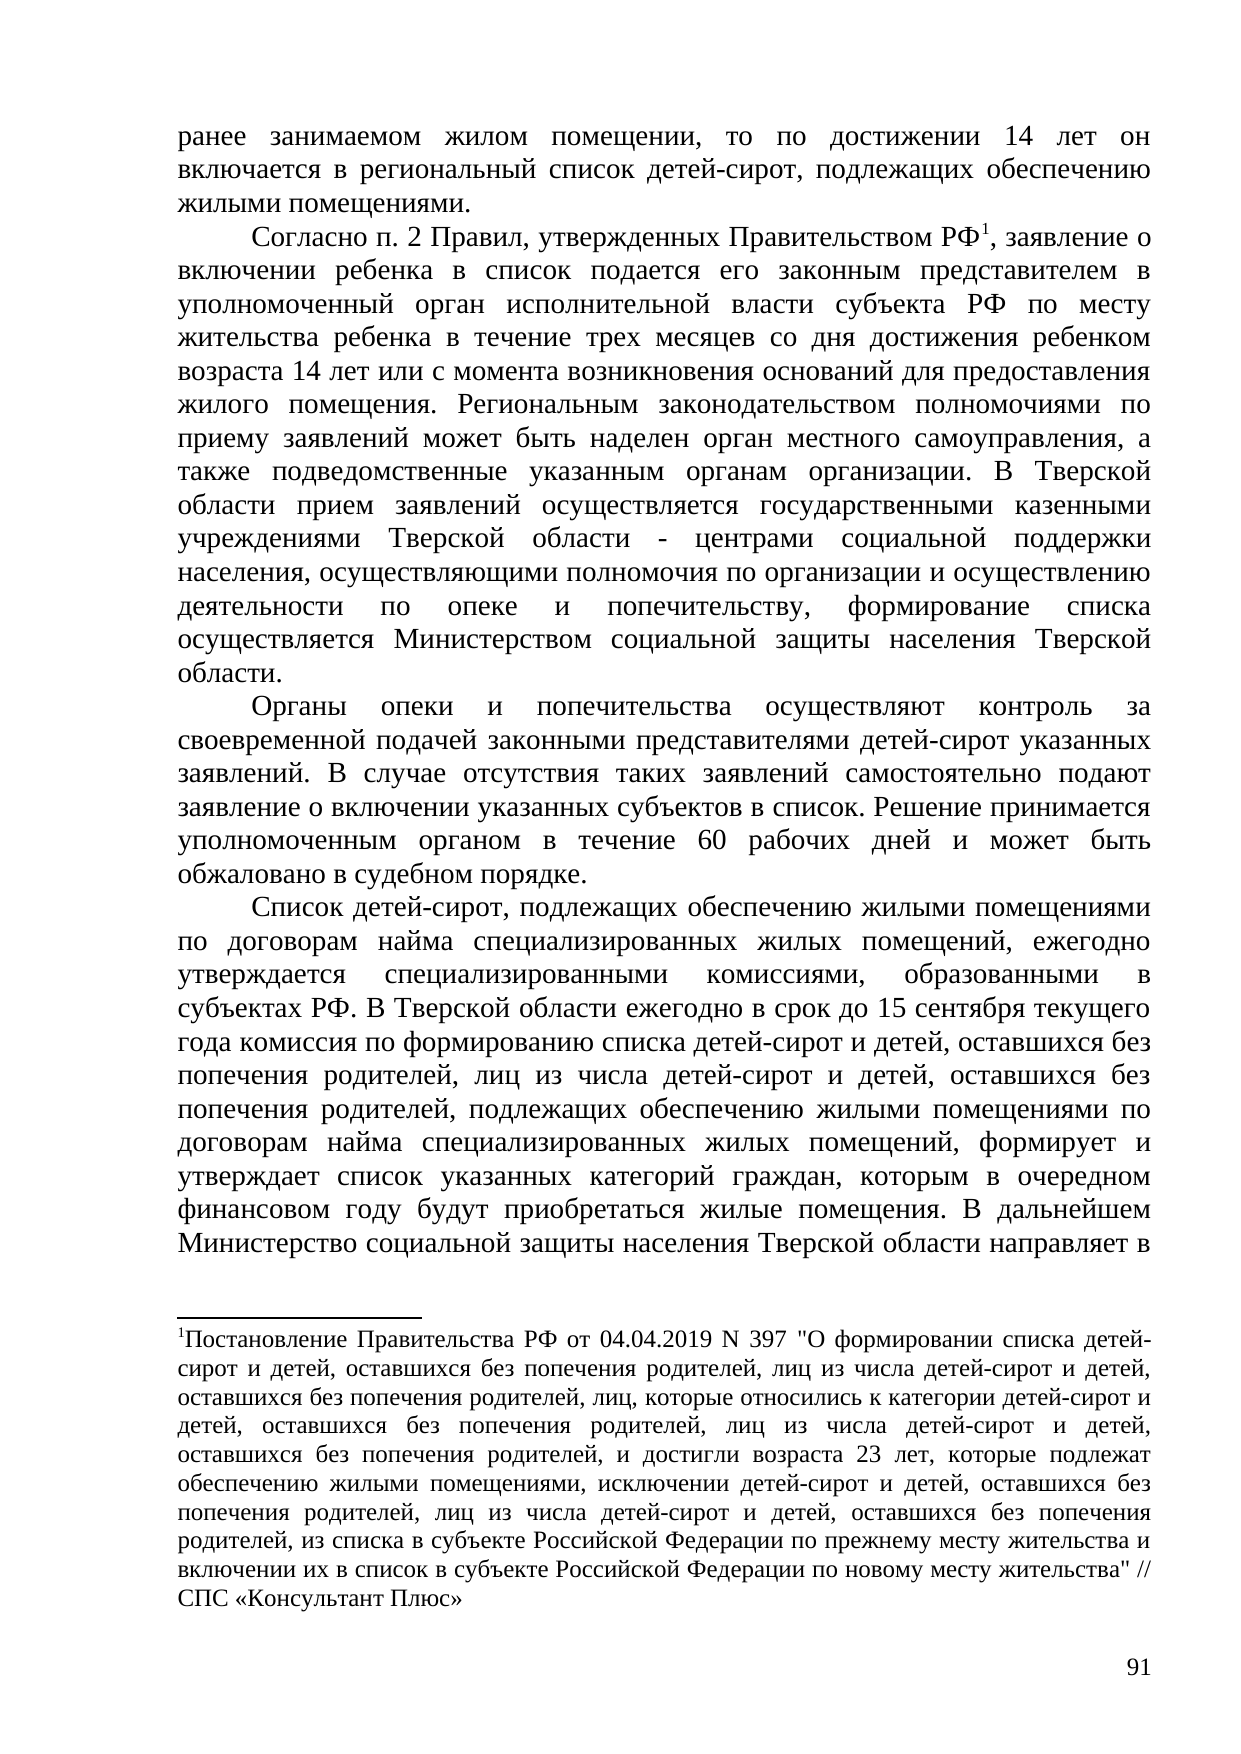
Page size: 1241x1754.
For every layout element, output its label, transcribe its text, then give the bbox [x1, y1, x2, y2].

text Органы опеки и попечительства осуществляют контроль за своевременной подачей законными представителями детей-сирот указанных заявлений. В случае отсутствия таких заявлений самостоятельно подают заявление о включении указанных субъектов в список. Решение принимается уполномоченным органом в течение 60 рабочих дней и может быть обжаловано в судебном порядке. [177, 688, 1152, 889]
text Согласно п. 2 Правил, утвержденных Правительством РФ, заявление о включении ребенка в список подается его законным представителем в уполномоченный орган исполнительной власти субъекта РФ по месту жительства ребенка в течение трех месяцев со дня достижения ребенком возраста 14 лет или с момента возникновения оснований для предоставления жилого помещения. Региональным законодательством полномочиями по приему заявлений может быть наделен орган местного самоуправления, а также подведомственные указанным органам организации. В Тверской области прием заявлений осуществляется государственными казенными учреждениями Тверской области - центрами социальной поддержки населения, осуществляющими полномочия по организации и осуществлению деятельности по опеке и попечительству, формирование списка осуществляется Министерством социальной защиты населения Тверской области. [177, 219, 1152, 688]
text Отдельные вопросы предоставления жилья детям-сиротам регулируются законодательством субъектов РФ. Порядок предоставления жилья детям-сиротам на территории Тверской области регулируется Законом Тверской области от 6 февраля 2013 г. №2-ЗО «Об обеспечении жилыми помещениями детей-сирот и детей, оставшихся без попечения родителей, лиц из числа детей-сирот и детей, оставшихся без попечения родителей», а также Постановлением Правительства Тверской области от 26 февраля 2013 года N 62-пп «Об отдельных вопросах обеспечения жилыми помещениями детей-сирот и детей, оставшихся без попечения родителей, лиц из числа детей-сирот и детей, оставшихся без попечения родителей». Если ребенок-сирота не обеспечен жилым помещением на праве собственности или по договору социального найма или если установлена невозможность его проживания в ранее занимаемом жилом помещении, то по достижении 14 лет он включается в региональный список детей-сирот, подлежащих обеспечению жилыми помещениями. [177, 118, 1152, 219]
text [177, 889, 1152, 1258]
